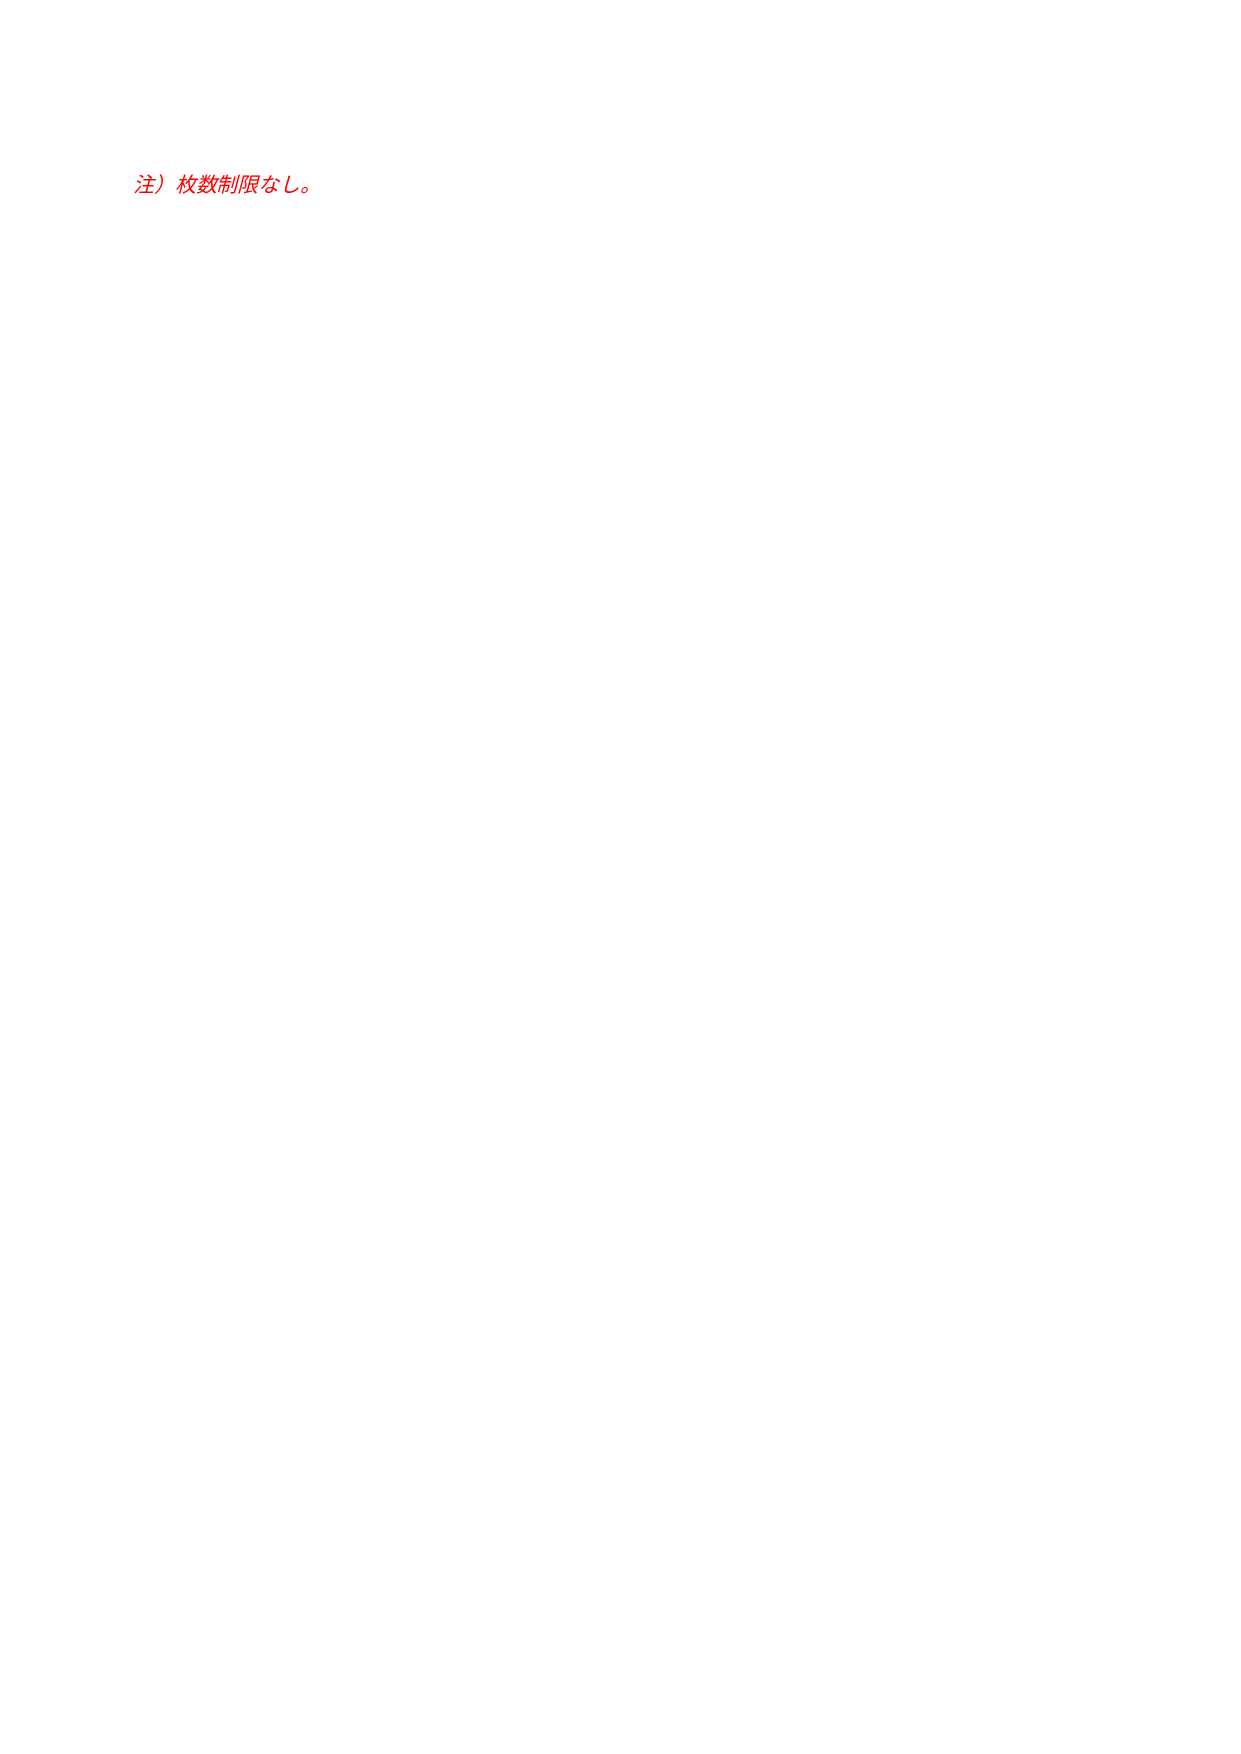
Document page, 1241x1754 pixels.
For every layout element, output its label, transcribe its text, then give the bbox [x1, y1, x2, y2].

text 注）枚数制限なし。 [112, 164, 1128, 202]
